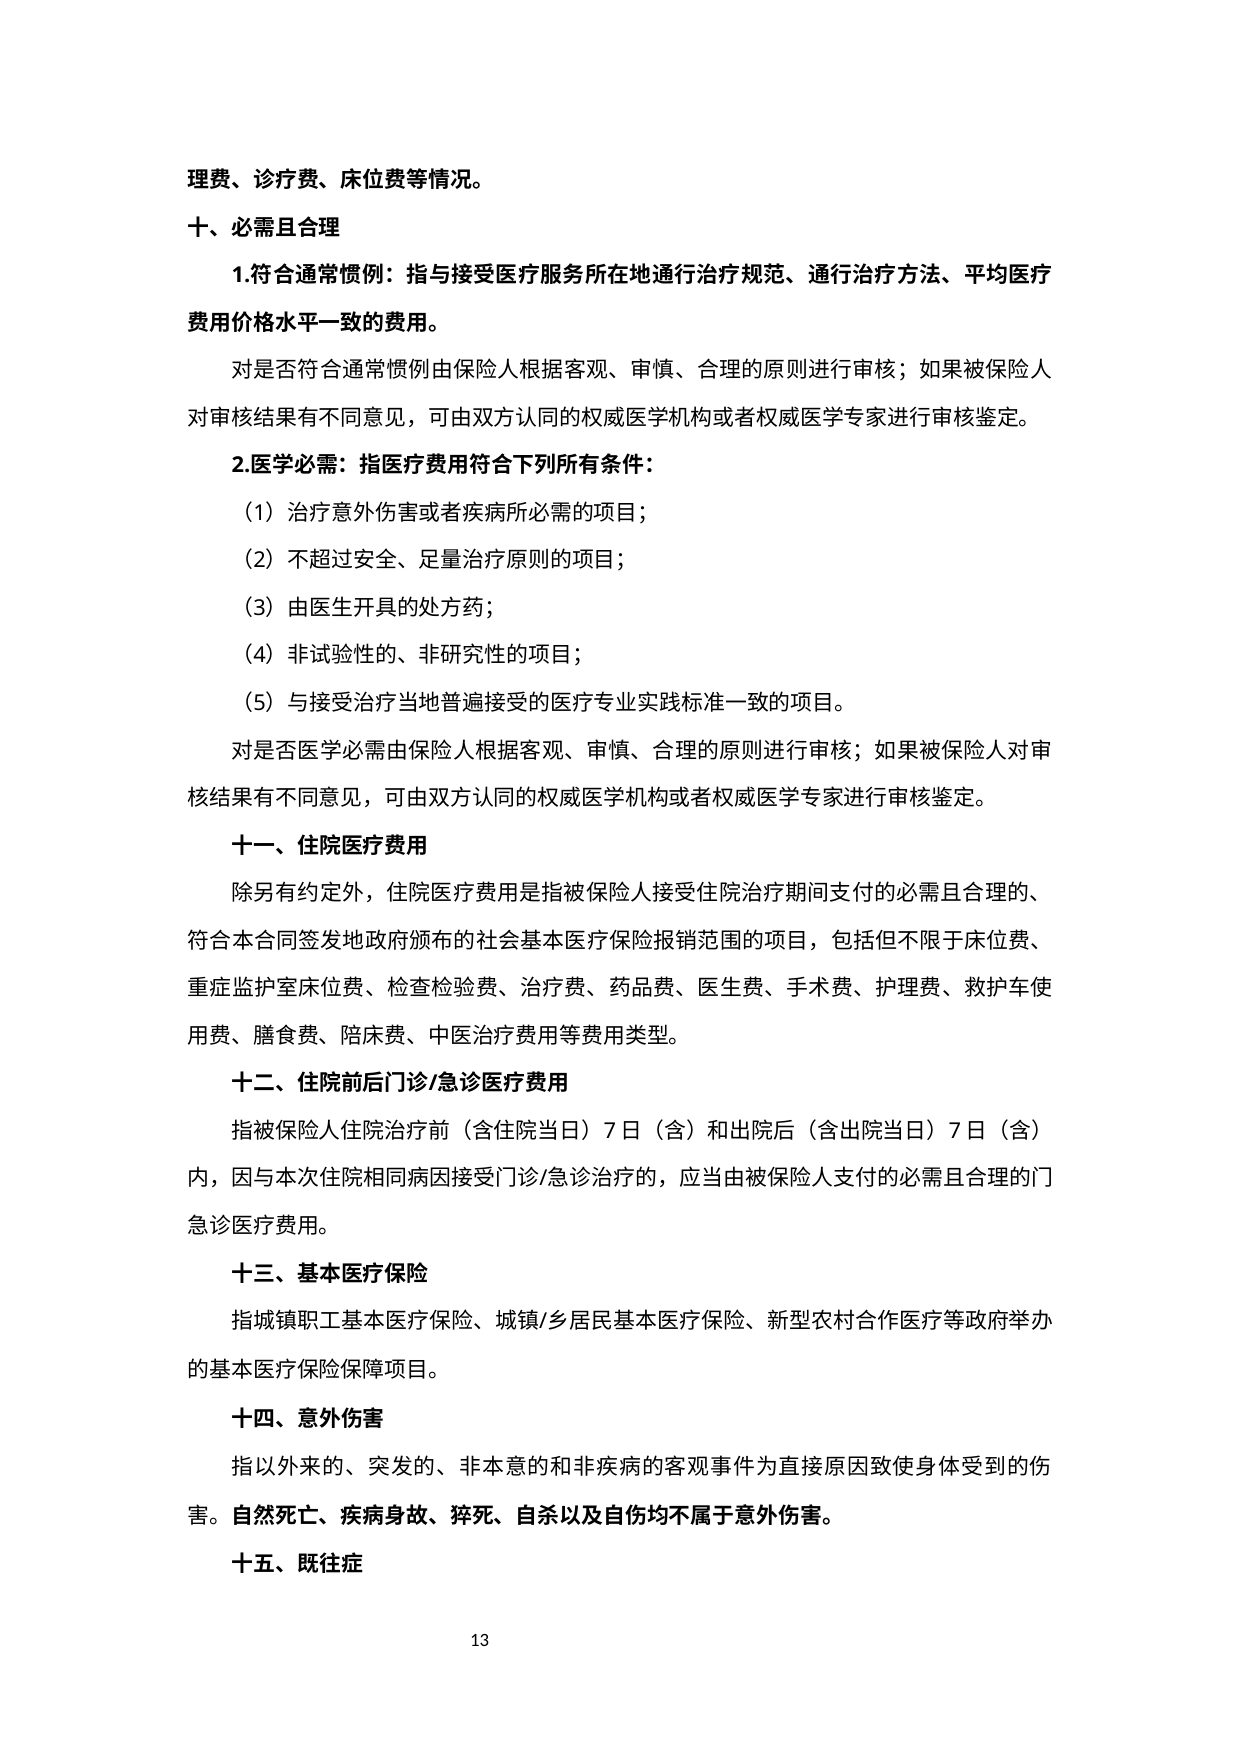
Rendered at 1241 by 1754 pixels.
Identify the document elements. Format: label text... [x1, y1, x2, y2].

text （1）治疗意外伤害或者疾病所必需的项目； [187, 495, 1053, 526]
list 十一、住院医疗费用 [187, 828, 1053, 859]
list 医学必需：指医疗费用符合下列所有条件： [187, 447, 1053, 479]
text 对是否符合通常惯例由保险人根据客观、审慎、合理的原则进行审核；如果被保险人对审核结果有不同意见，可由双方认同的权威医学机构或者权威医学专家进行审核鉴定。 [187, 352, 1053, 431]
list 十二、住院前后门诊/急诊医疗费用 [187, 1065, 1053, 1097]
list 十五、既往症 [187, 1546, 1053, 1578]
text 除另有约定外，住院医疗费用是指被保险人接受住院治疗期间支付的必需且合理的、符合本合同签发地政府颁布的社会基本医疗保险报销范围的项目，包括但不限于床位费、重症监护室床位费、检查检验费、治疗费、药品费、医生费、手术费、护理费、救护车使用费、膳食费、陪床费、中医治疗费用等费用类型。 [187, 875, 1053, 1049]
list 十四、意外伤害 [187, 1400, 1053, 1433]
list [187, 162, 1053, 194]
list 指被保险人住院治疗前（含住院当日）7日（含）和出院后（含出院当日）7日（含）内，因与本次住院相同病因接受门诊/急诊治疗的，应当由被保险人支付的必需且合理的门急诊医疗费用。 [187, 1113, 1053, 1240]
text （3）由医生开具的处方药； [187, 590, 1053, 622]
text 指城镇职工基本医疗保险、城镇/乡居民基本医疗保险、新型农村合作医疗等政府举办的基本医疗保险保障项目。 [187, 1303, 1053, 1384]
text （5）与接受治疗当地普遍接受的医疗专业实践标准一致的项目。 [187, 685, 1053, 717]
list 十三、基本医疗保险 [187, 1256, 1053, 1287]
text 指以外来的、突发的、非本意的和非疾病的客观事件为直接原因致使身体受到的伤害。自然死亡、疾病身故、猝死、自杀以及自伤均不属于意外伤害。 [187, 1448, 1053, 1530]
text （2）不超过安全、足量治疗原则的项目； [187, 542, 1053, 574]
list 十、必需且合理 [187, 209, 1053, 241]
text 对是否医学必需由保险人根据客观、审慎、合理的原则进行审核；如果被保险人对审核结果有不同意见，可由双方认同的权威医学机构或者权威医学专家进行审核鉴定。 [187, 733, 1053, 812]
text （4）非试验性的、非研究性的项目； [187, 637, 1053, 669]
text 1.符合通常惯例：指与接受医疗服务所在地通行治疗规范、通行治疗方法、平均医疗费用价格水平一致的费用。 [187, 257, 1053, 336]
